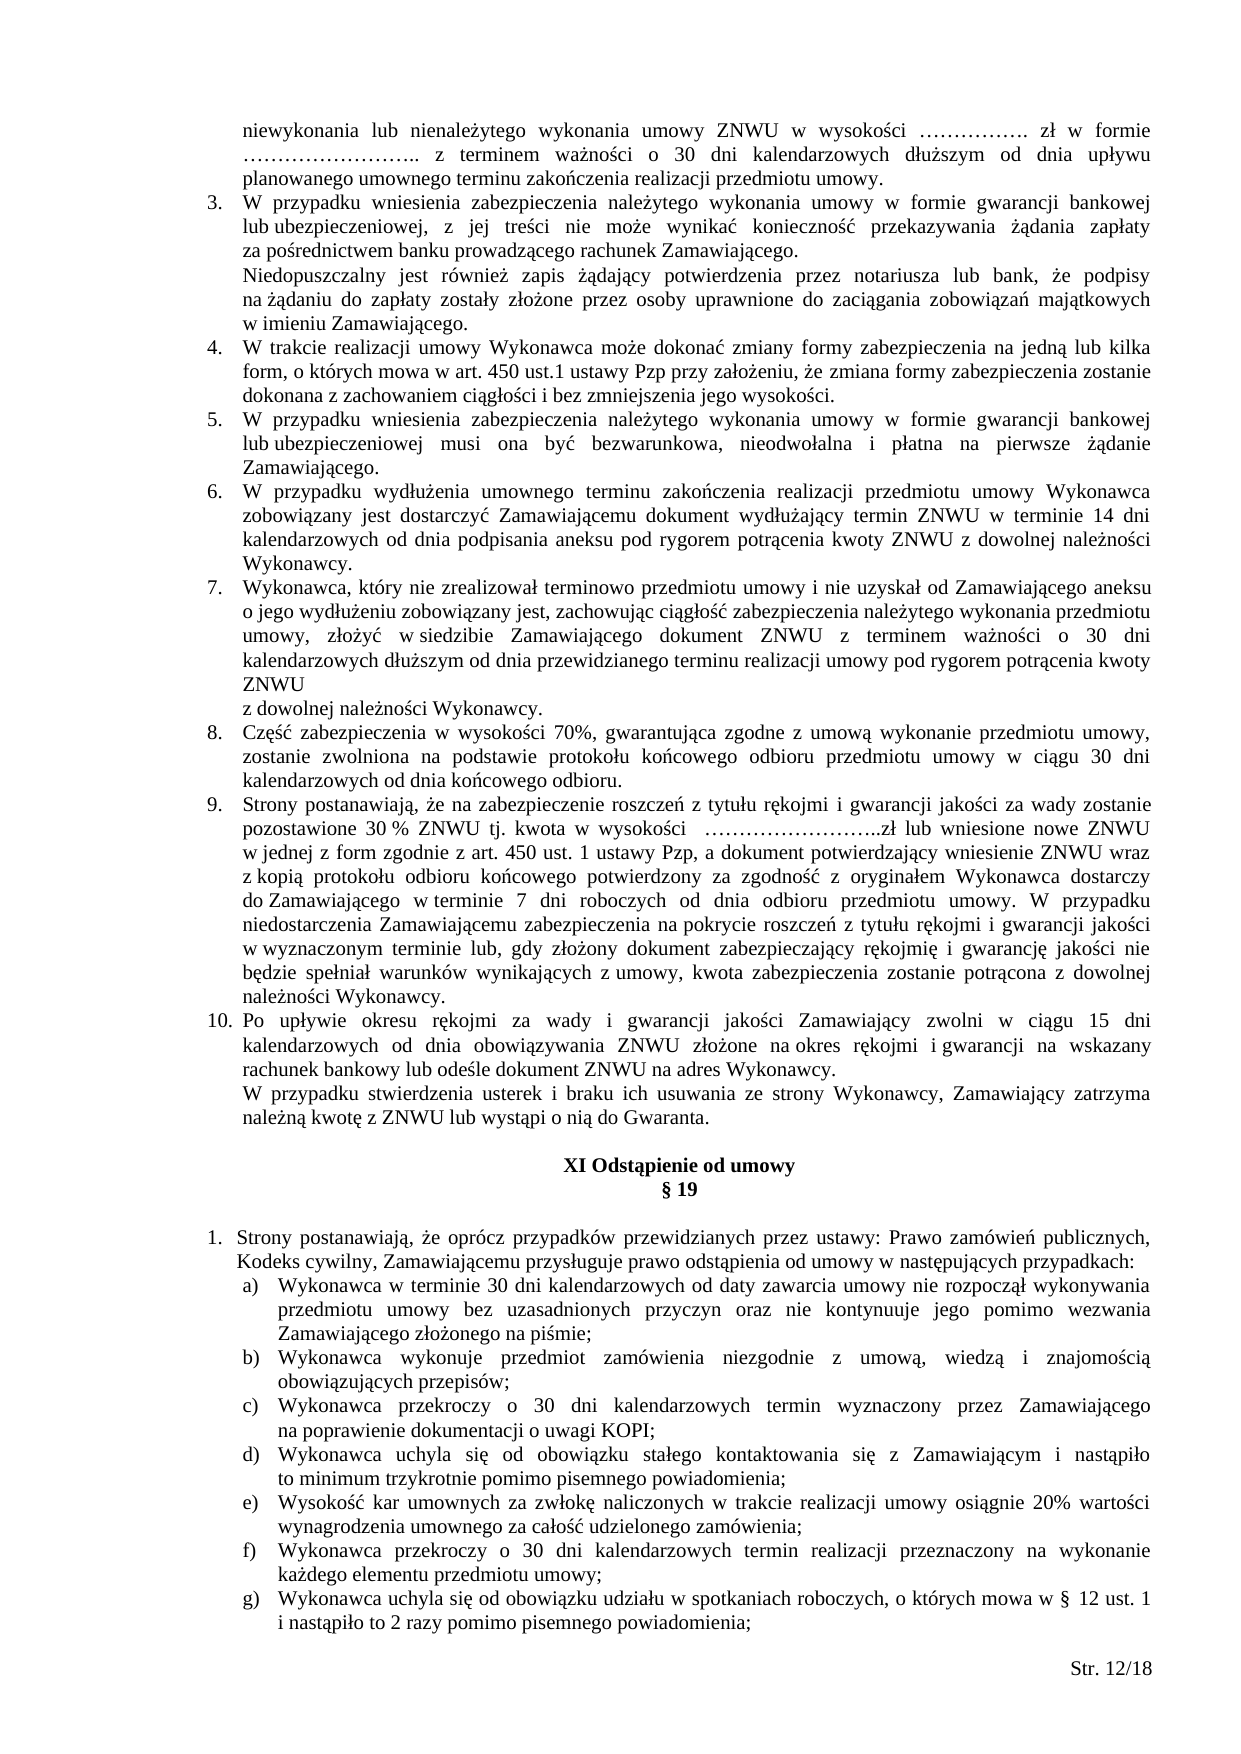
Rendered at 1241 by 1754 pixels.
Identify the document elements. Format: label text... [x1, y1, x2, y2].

list W przypadku stwierdzenia usterek i braku ich usuwania ze strony Wykonawcy, Zamawiający zatrzyma należną kwotę z ZNWU lub wystąpi o nią do Gwaranta. [242, 1081, 1152, 1129]
text XI Odstąpienie od umowy [207, 1153, 1152, 1177]
list Strony postanawiają, że na zabezpieczenie roszczeń z tytułu rękojmi i gwarancji jakości za wady zostanie pozostawione 30 % ZNWU tj. kwota w wysokości ……………………..zł lub wniesione nowe ZNWU w jednej z form zgodnie z art. 450 ust. 1 ustawy Pzp, a dokument potwierdzający wniesienie ZNWU wraz z kopią protokołu odbioru końcowego potwierdzony za zgodność z oryginałem Wykonawca dostarczy do Zamawiającego w terminie 7 dni roboczych od dnia odbioru przedmiotu umowy. W przypadku niedostarczenia Zamawiającemu zabezpieczenia na pokrycie roszczeń z tytułu rękojmi i gwarancji jakości w wyznaczonym terminie lub, gdy złożony dokument zabezpieczający rękojmię i gwarancję jakości nie będzie spełniał warunków wynikających z umowy, kwota zabezpieczenia zostanie potrącona z dowolnej należności Wykonawcy. [207, 792, 1152, 1008]
list Wykonawca uchyla się od obowiązku stałego kontaktowania się z Zamawiającym i nastąpiło to minimum trzykrotnie pomimo pisemnego powiadomienia; [242, 1442, 1152, 1490]
list W przypadku wniesienia zabezpieczenia należytego wykonania umowy w formie gwarancji bankowej lub ubezpieczeniowej, z jej treści nie może wynikać konieczność przekazywania żądania zapłaty za pośrednictwem banku prowadzącego rachunek Zamawiającego. [207, 190, 1152, 262]
list Strony postanawiają, że oprócz przypadków przewidzianych przez ustawy: Prawo zamówień publicznych, Kodeks cywilny, Zamawiającemu przysługuje prawo odstąpienia od umowy w następujących przypadkach: [207, 1225, 1152, 1273]
list Niedopuszczalny jest również zapis żądający potwierdzenia przez notariusza lub bank, że podpisy na żądaniu do zapłaty zostały złożone przez osoby uprawnione do zaciągania zobowiązań majątkowych w imieniu Zamawiającego. [242, 262, 1152, 335]
list Wykonawca w terminie 30 dni kalendarzowych od daty zawarcia umowy nie rozpoczął wykonywania przedmiotu umowy bez uzasadnionych przyczyn oraz nie kontynuuje jego pomimo wezwania Zamawiającego złożonego na piśmie; [242, 1273, 1152, 1345]
list W przypadku wydłużenia umownego terminu zakończenia realizacji przedmiotu umowy Wykonawca zobowiązany jest dostarczyć Zamawiającemu dokument wydłużający termin ZNWU w terminie 14 dni kalendarzowych od dnia podpisania aneksu pod rygorem potrącenia kwoty ZNWU z dowolnej należności Wykonawcy. [207, 479, 1152, 575]
list Wykonawca przekroczy o 30 dni kalendarzowych termin wyznaczony przez Zamawiającego na poprawienie dokumentacji o uwagi KOPI; [242, 1393, 1152, 1442]
list Wykonawca uchyla się od obowiązku udziału w spotkaniach roboczych, o których mowa w § 12 ust. 1 i nastąpiło to 2 razy pomimo pisemnego powiadomienia; [242, 1586, 1152, 1634]
list Wykonawca, który nie zrealizował terminowo przedmiotu umowy i nie uzyskał od Zamawiającego aneksu o jego wydłużeniu zobowiązany jest, zachowując ciągłość zabezpieczenia należytego wykonania przedmiotu umowy, złożyć w siedzibie Zamawiającego dokument ZNWU z terminem ważności o 30 dni kalendarzowych dłuższym od dnia przewidzianego terminu realizacji umowy pod rygorem potrącenia kwoty ZNWU z dowolnej należności Wykonawcy. [207, 575, 1152, 720]
list Po upływie okresu rękojmi za wady i gwarancji jakości Zamawiający zwolni w ciągu 15 dni kalendarzowych od dnia obowiązywania ZNWU złożone na okres rękojmi i gwarancji na wskazany rachunek bankowy lub odeśle dokument ZNWU na adres Wykonawcy. [207, 1008, 1152, 1081]
list Wykonawca wykonuje przedmiot zamówienia niezgodnie z umową, wiedzą i znajomością obowiązujących przepisów; [242, 1345, 1152, 1393]
list Część zabezpieczenia w wysokości 70%, gwarantująca zgodne z umową wykonanie przedmiotu umowy, zostanie zwolniona na podstawie protokołu końcowego odbioru przedmiotu umowy w ciągu 30 dni kalendarzowych od dnia końcowego odbioru. [207, 720, 1152, 792]
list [207, 118, 1152, 190]
list W trakcie realizacji umowy Wykonawca może dokonać zmiany formy zabezpieczenia na jedną lub kilka form, o których mowa w art. 450 ust.1 ustawy Pzp przy założeniu, że zmiana formy zabezpieczenia zostanie dokonana z zachowaniem ciągłości i bez zmniejszenia jego wysokości. [207, 335, 1152, 407]
list Wysokość kar umownych za zwłokę naliczonych w trakcie realizacji umowy osiągnie 20% wartości wynagrodzenia umownego za całość udzielonego zamówienia; [242, 1490, 1152, 1538]
list Wykonawca przekroczy o 30 dni kalendarzowych termin realizacji przeznaczony na wykonanie każdego elementu przedmiotu umowy; [242, 1538, 1152, 1586]
text § 19 [207, 1177, 1152, 1201]
list W przypadku wniesienia zabezpieczenia należytego wykonania umowy w formie gwarancji bankowej lub ubezpieczeniowej musi ona być bezwarunkowa, nieodwołalna i płatna na pierwsze żądanie Zamawiającego. [207, 407, 1152, 479]
